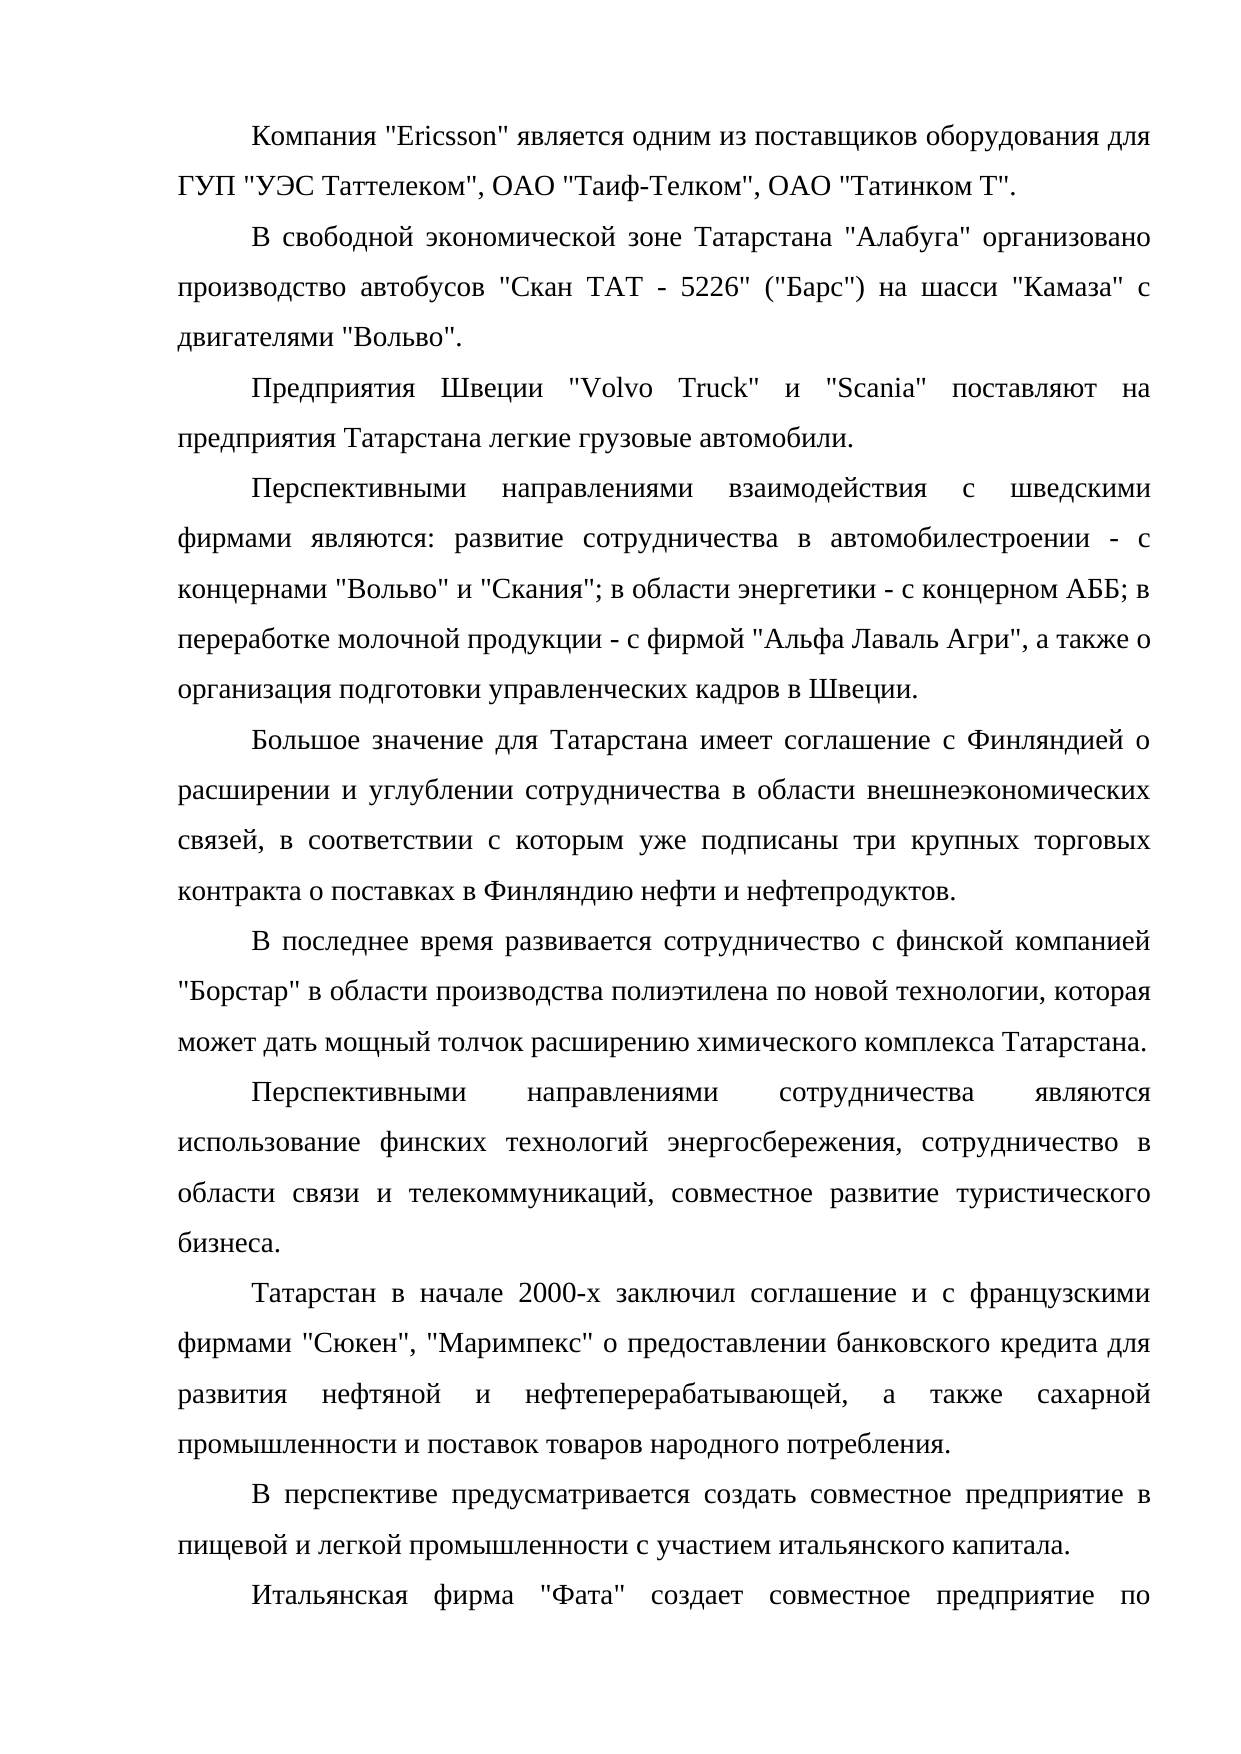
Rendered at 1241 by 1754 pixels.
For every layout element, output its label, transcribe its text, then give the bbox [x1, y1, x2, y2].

text В последнее время развивается сотрудничество с финской компанией "Борстар" в области производства полиэтилена по новой технологии, которая может дать мощный толчок расширению химического комплекса Татарстана. [177, 923, 1152, 1057]
text Татарстан в начале 2000-х заключил соглашение и с французскими фирмами "Сюкен", "Маримпекс" о предоставлении банковского кредита для развития нефтяной и нефтеперерабатывающей, а также сахарной промышленности и поставок товаров народного потребления. [177, 1275, 1152, 1460]
text Компания "Ericsson" является одним из поставщиков оборудования для ГУП "УЭС Таттелеком", ОАО "Таиф-Телком", ОАО "Татинком Т". [177, 118, 1152, 202]
text Большое значение для Татарстана имеет соглашение с Финляндией о расширении и углублении сотрудничества в области внешнеэкономических связей, в соответствии с которым уже подписаны три крупных торговых контракта о поставках в Финляндию нефти и нефтепродуктов. [177, 722, 1152, 906]
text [177, 1577, 1152, 1611]
text Предприятия Швеции "Volvo Truck" и "Scania" поставляют на предприятия Татарстана легкие грузовые автомобили. [177, 370, 1152, 453]
text В перспективе предусматривается создать совместное предприятие в пищевой и легкой промышленности с участием итальянского капитала. [177, 1477, 1152, 1560]
text Перспективными направлениями сотрудничества являются использование финских технологий энергосбережения, сотрудничество в области связи и телекоммуникаций, совместное развитие туристического бизнеса. [177, 1074, 1152, 1258]
text В свободной экономической зоне Татарстана "Алабуга" организовано производство автобусов "Скан ТАТ - 5226" ("Барс") на шасси "Камаза" с двигателями "Вольво". [177, 219, 1152, 353]
text Перспективными направлениями взаимодействия с шведскими фирмами являются: развитие сотрудничества в автомобилестроении - с концернами "Вольво" и "Скания"; в области энергетики - с концерном АББ; в переработке молочной продукции - с фирмой "Альфа Лаваль Агри", а также о организация подготовки управленческих кадров в Швеции. [177, 470, 1152, 705]
